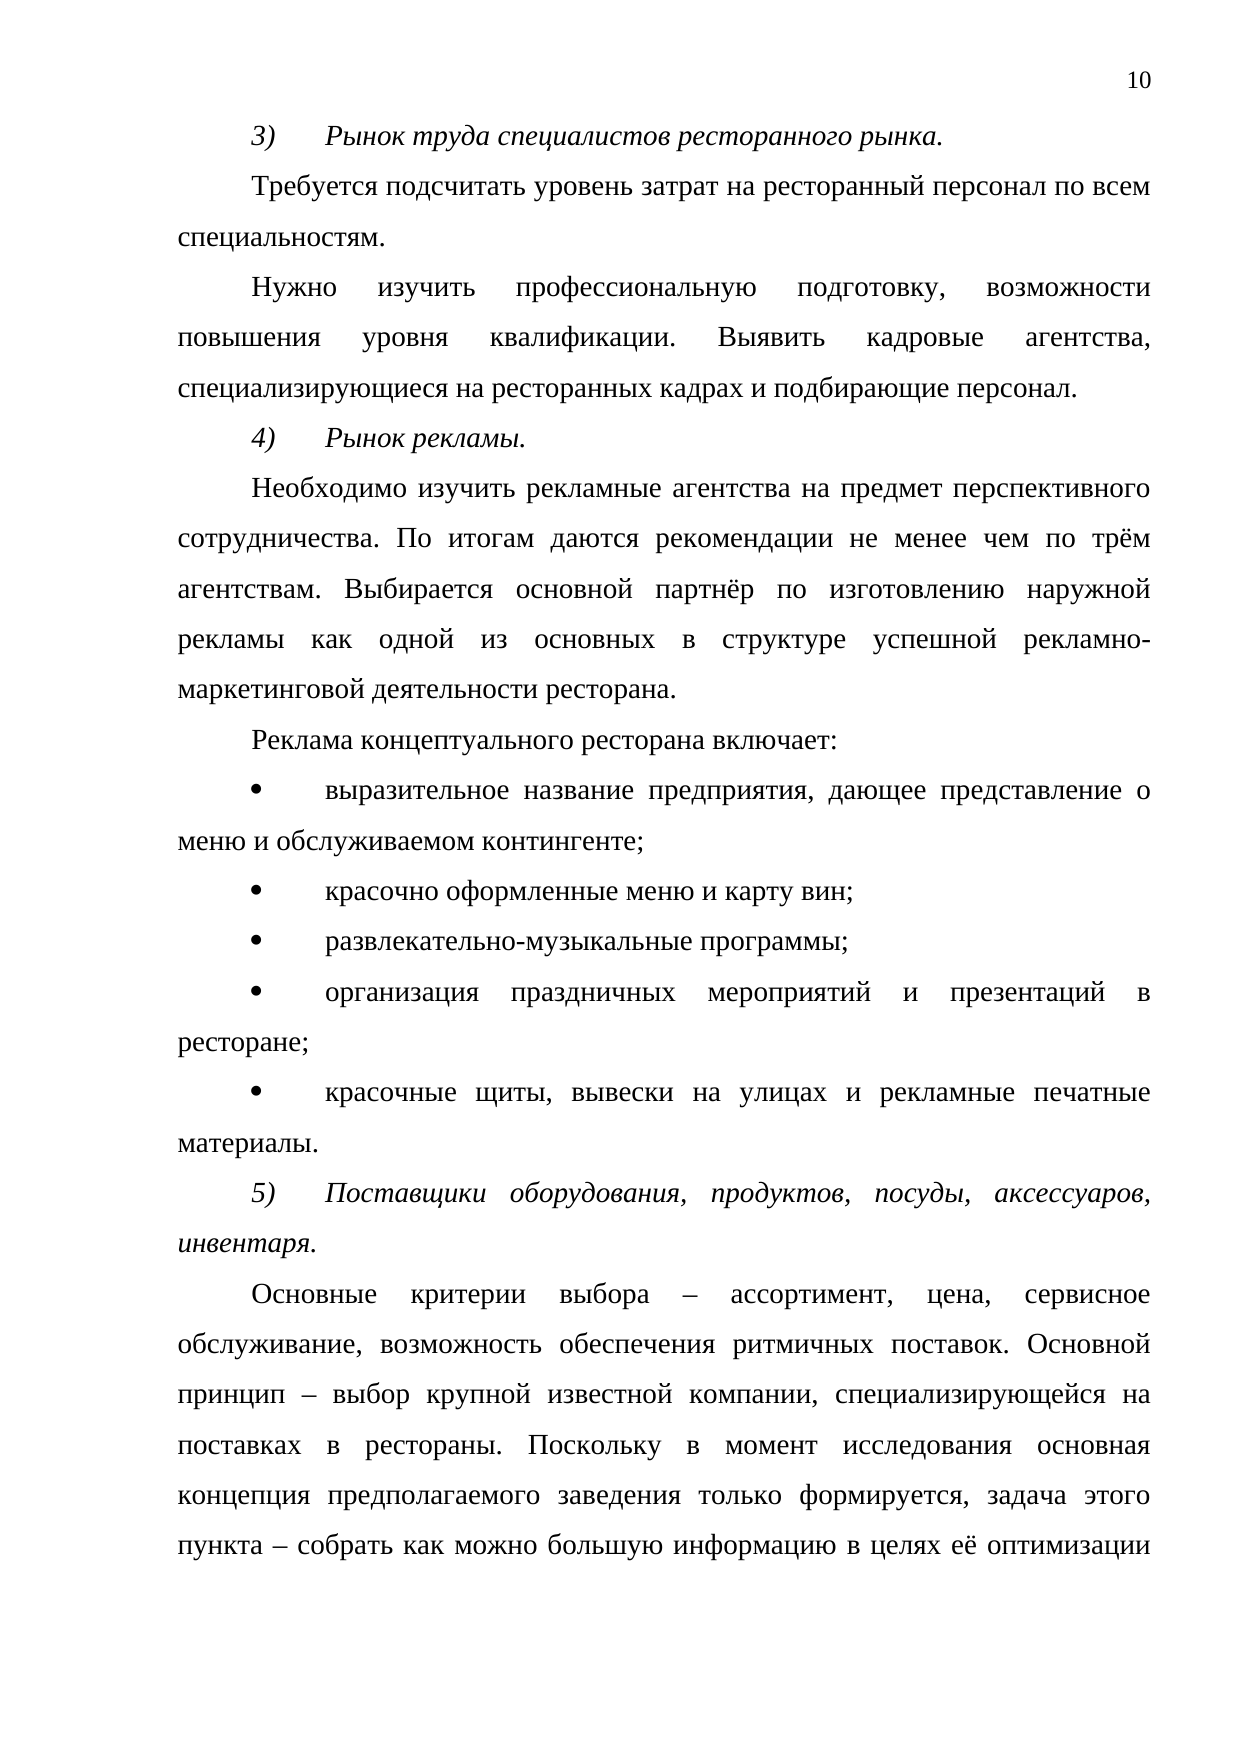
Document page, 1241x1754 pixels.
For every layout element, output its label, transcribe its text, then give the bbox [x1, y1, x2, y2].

list развлекательно-музыкальные программы; [177, 923, 1152, 957]
text Необходимо изучить рекламные агентства на предмет перспективного сотрудничества. По итогам даются рекомендации не менее чем по трём агентствам. Выбирается основной партнёр по изготовлению наружной рекламы как одной из основных в структуре успешной рекламно-маркетинговой деятельности ресторана. [177, 470, 1152, 705]
list красочно оформленные меню и карту вин; [177, 873, 1152, 907]
list красочные щиты, вывески на улицах и рекламные печатные материалы. [177, 1074, 1152, 1158]
list выразительное название предприятия, дающее представление о меню и обслуживаемом контингенте; [177, 772, 1152, 856]
list Рынок труда специалистов ресторанного рынка. [177, 118, 1152, 152]
list Поставщики оборудования, продуктов, посуды, аксессуаров, инвентаря. [177, 1175, 1152, 1259]
list организация праздничных мероприятий и презентаций в ресторане; [177, 974, 1152, 1058]
list Рынок рекламы. [177, 420, 1152, 453]
text Требуется подсчитать уровень затрат на ресторанный персонал по всем специальностям. [177, 168, 1152, 252]
text Нужно изучить профессиональную подготовку, возможности повышения уровня квалификации. Выявить кадровые агентства, специализирующиеся на ресторанных кадрах и подбирающие персонал. [177, 269, 1152, 403]
text Реклама концептуального ресторана включает: [177, 722, 1152, 755]
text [177, 1276, 1152, 1561]
